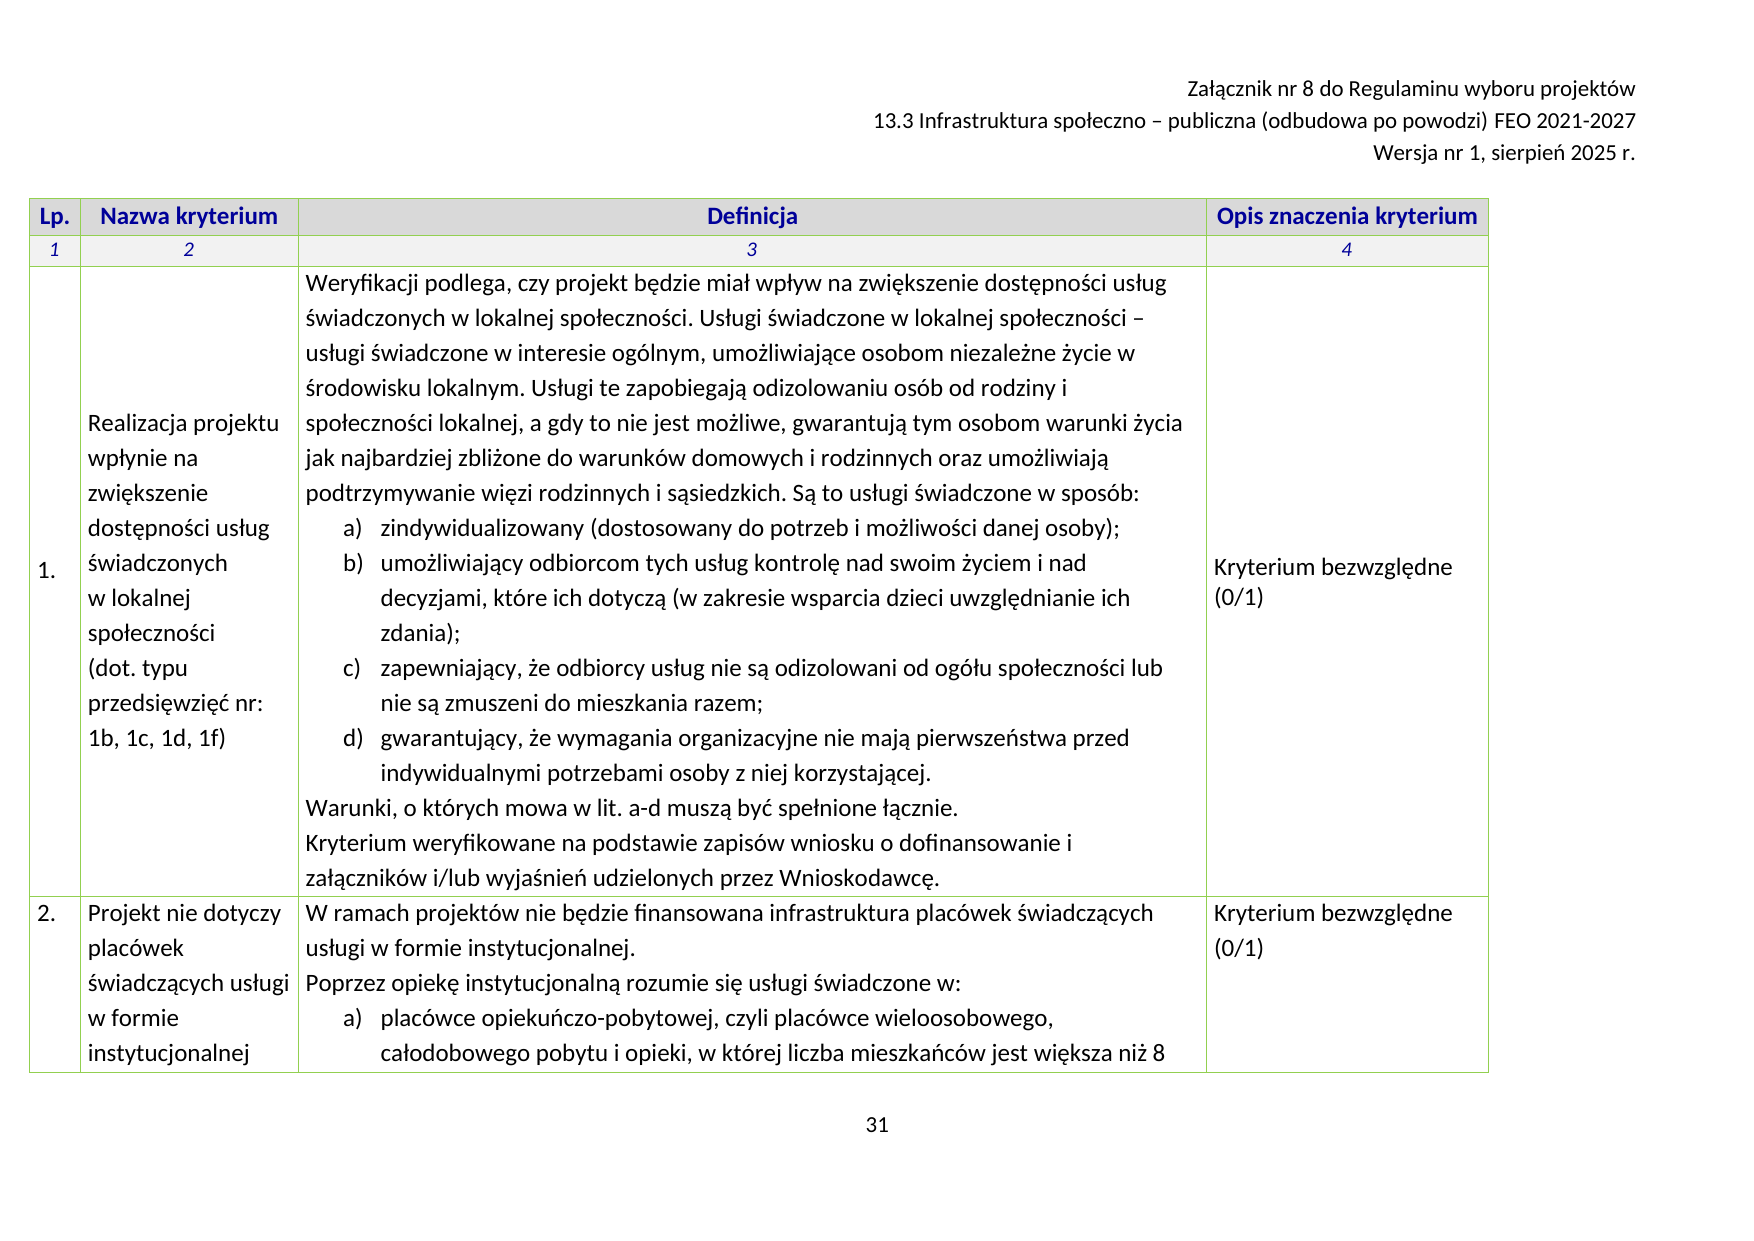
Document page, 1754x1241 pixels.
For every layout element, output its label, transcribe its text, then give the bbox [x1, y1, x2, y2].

table_header Lp. [30, 199, 80, 235]
table_cell 2 [81, 236, 298, 266]
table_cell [299, 897, 1206, 1072]
table_cell Kryterium bezwzględne (0/1) [1207, 897, 1488, 1072]
table_header Opis znaczenia kryterium [1207, 199, 1488, 235]
table_header Nazwa kryterium [81, 199, 298, 235]
table_cell Kryterium bezwzględne (0/1) [1207, 267, 1488, 896]
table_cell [81, 897, 298, 1072]
table_cell 2. [30, 897, 80, 1072]
table_cell 3 [299, 236, 1206, 266]
table_cell Realizacja projektu wpłynie na zwiększenie dostępności usług świadczonych w lokalnej społeczności (dot. typu przedsięwzięć nr: 1b, 1c, 1d, 1f) [81, 267, 298, 896]
table_cell 1. [30, 267, 80, 896]
table_header Definicja [299, 199, 1206, 235]
table_cell 1 [30, 236, 80, 266]
table_cell Weryfikacji podlega, czy projekt będzie miał wpływ na zwiększenie dostępności usług świadczonych w lokalnej społeczności. Usługi świadczone w lokalnej społeczności – usługi świadczone w interesie ogólnym, umożliwiające osobom niezależne życie w środowisku lokalnym. Usługi te zapobiegają odizolowaniu osób od rodziny i społeczności lokalnej, a gdy to nie jest możliwe, gwarantują tym osobom warunki życia jak najbardziej zbliżone do warunków domowych i rodzinnych oraz umożliwiają podtrzymywanie więzi rodzinnych i sąsiedzkich. Są to usługi świadczone w sposób: zindywidualizowany (dostosowany do potrzeb i możliwości danej osoby); umożliwiający odbiorcom tych usług kontrolę nad swoim życiem i nad decyzjami, które ich dotyczą (w zakresie wsparcia dzieci uwzględnianie ich zdania); zapewniający, że odbiorcy usług nie są odizolowani od ogółu społeczności lub nie są zmuszeni do mieszkania razem; gwarantujący, że wymagania organizacyjne nie mają pierwszeństwa przed indywidualnymi potrzebami osoby z niej korzystającej. Warunki, o których mowa w lit. a-d muszą być spełnione łącznie. Kryterium weryfikowane na podstawie zapisów wniosku o dofinansowanie i załączników i/lub wyjaśnień udzielonych przez Wnioskodawcę. [299, 267, 1206, 896]
table_cell 4 [1207, 236, 1488, 266]
